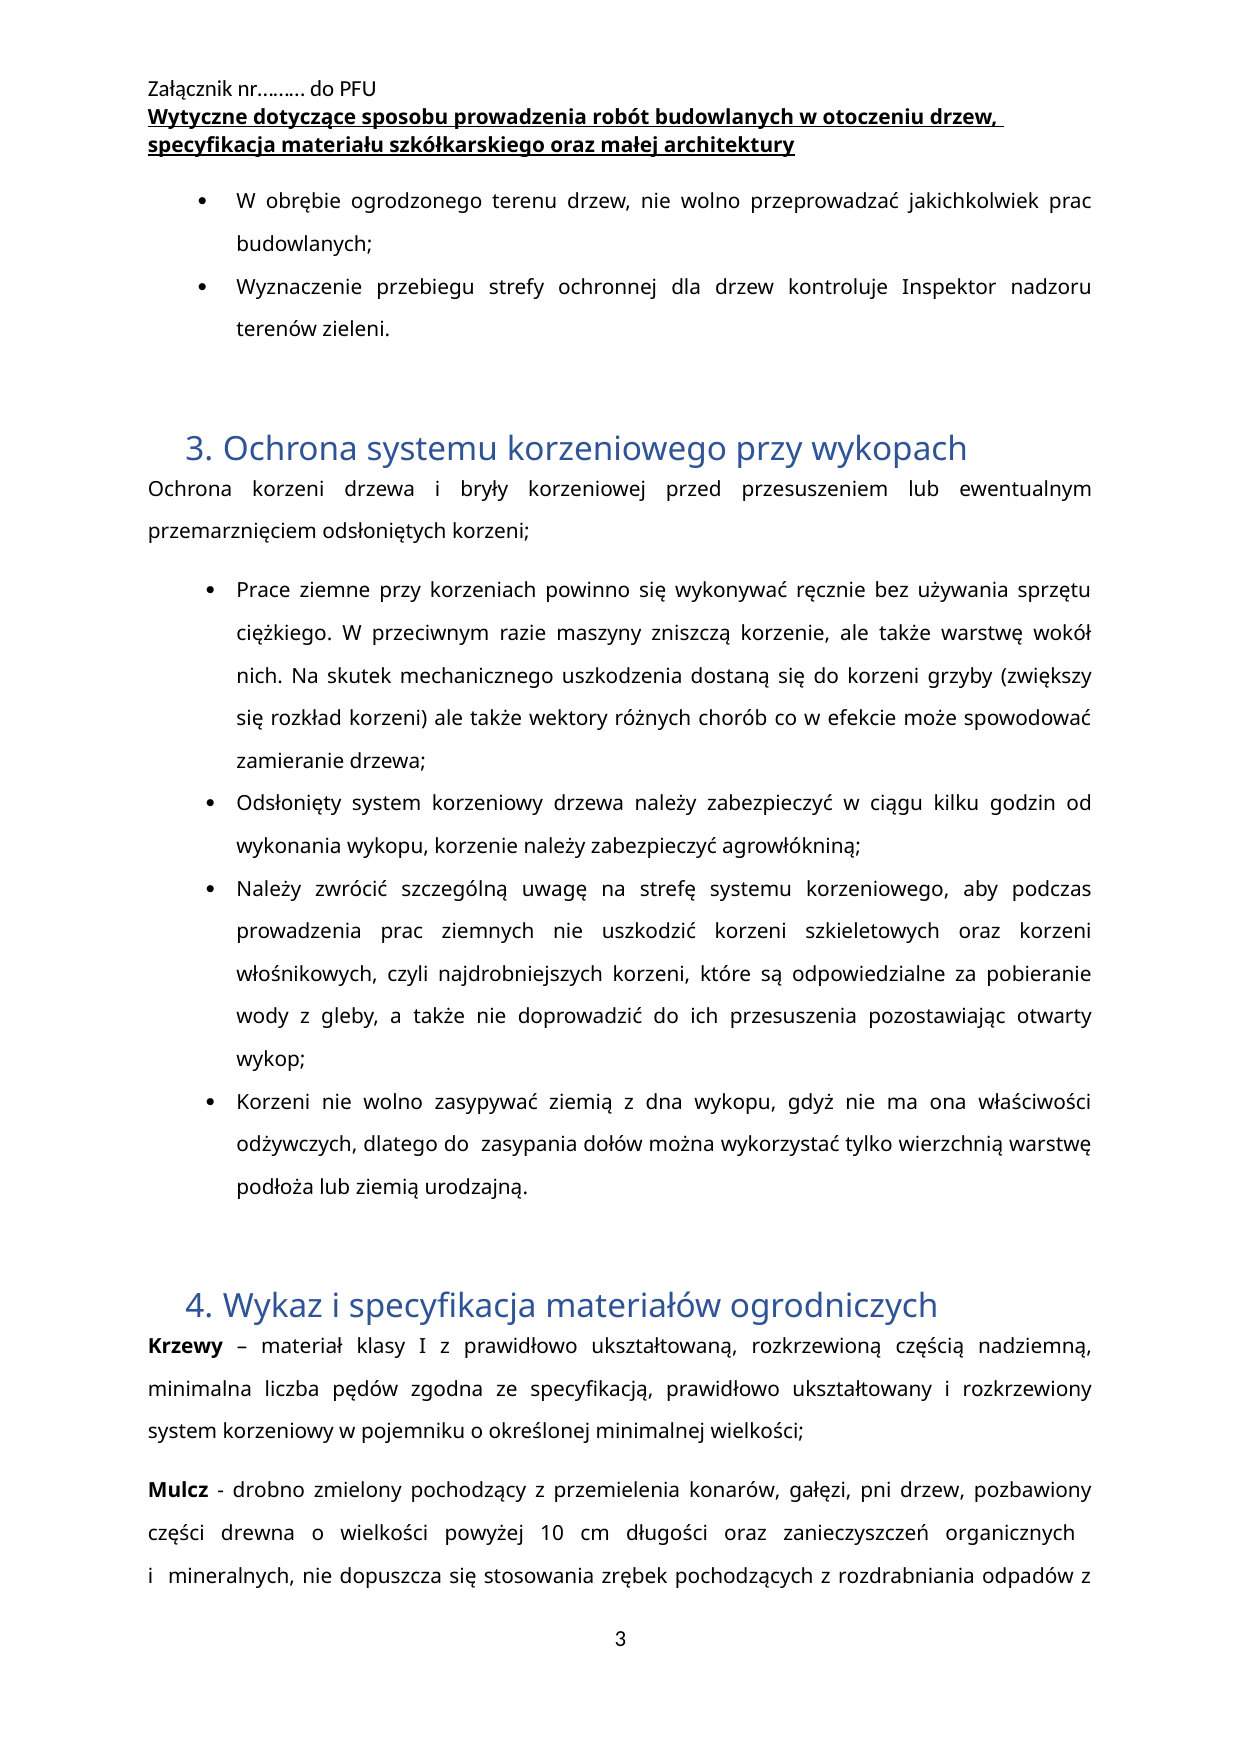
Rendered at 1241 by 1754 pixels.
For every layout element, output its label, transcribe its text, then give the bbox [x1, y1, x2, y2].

list Wyznaczenie przebiegu strefy ochronnej dla drzew kontroluje Inspektor nadzoru terenów zieleni. [199, 272, 1093, 343]
list Odsłonięty system korzeniowy drzewa należy zabezpieczyć w ciągu kilku godzin od wykonania wykopu, korzenie należy zabezpieczyć agrowłókniną; [207, 788, 1093, 859]
list Korzeni nie wolno zasypywać ziemią z dna wykopu, gdyż nie ma ona właściwości odżywczych, dlatego do zasypania dołów można wykorzystać tylko wierzchnią warstwę podłoża lub ziemią urodzajną. [207, 1087, 1093, 1200]
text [148, 1476, 1093, 1589]
subtitle Ochrona systemu korzeniowego przy wykopach [185, 425, 1093, 470]
list Należy zwrócić szczególną uwagę na strefę systemu korzeniowego, aby podczas prowadzenia prac ziemnych nie uszkodzić korzeni szkieletowych oraz korzeni włośnikowych, czyli najdrobniejszych korzeni, które są odpowiedzialne za pobieranie wody z gleby, a także nie doprowadzić do ich przesuszenia pozostawiając otwarty wykop; [207, 874, 1093, 1073]
subtitle Wykaz i specyfikacja materiałów ogrodniczych [185, 1282, 1093, 1328]
list Prace ziemne przy korzeniach powinno się wykonywać ręcznie bez używania sprzętu ciężkiego. W przeciwnym razie maszyny zniszczą korzenie, ale także warstwę wokół nich. Na skutek mechanicznego uszkodzenia dostaną się do korzeni grzyby (zwiększy się rozkład korzeni) ale także wektory różnych chorób co w efekcie może spowodować zamieranie drzewa; [207, 576, 1093, 774]
text Ochrona korzeni drzewa i bryły korzeniowej przed przesuszeniem lub ewentualnym przemarznięciem odsłoniętych korzeni; [148, 474, 1093, 545]
list W obrębie ogrodzonego terenu drzew, nie wolno przeprowadzać jakichkolwiek prac budowlanych; [199, 187, 1093, 258]
text Krzewy – materiał klasy I z prawidłowo ukształtowaną, rozkrzewioną częścią nadziemną, minimalna liczba pędów zgodna ze specyfikacją, prawidłowo ukształtowany i rozkrzewiony system korzeniowy w pojemniku o określonej minimalnej wielkości; [148, 1331, 1093, 1445]
